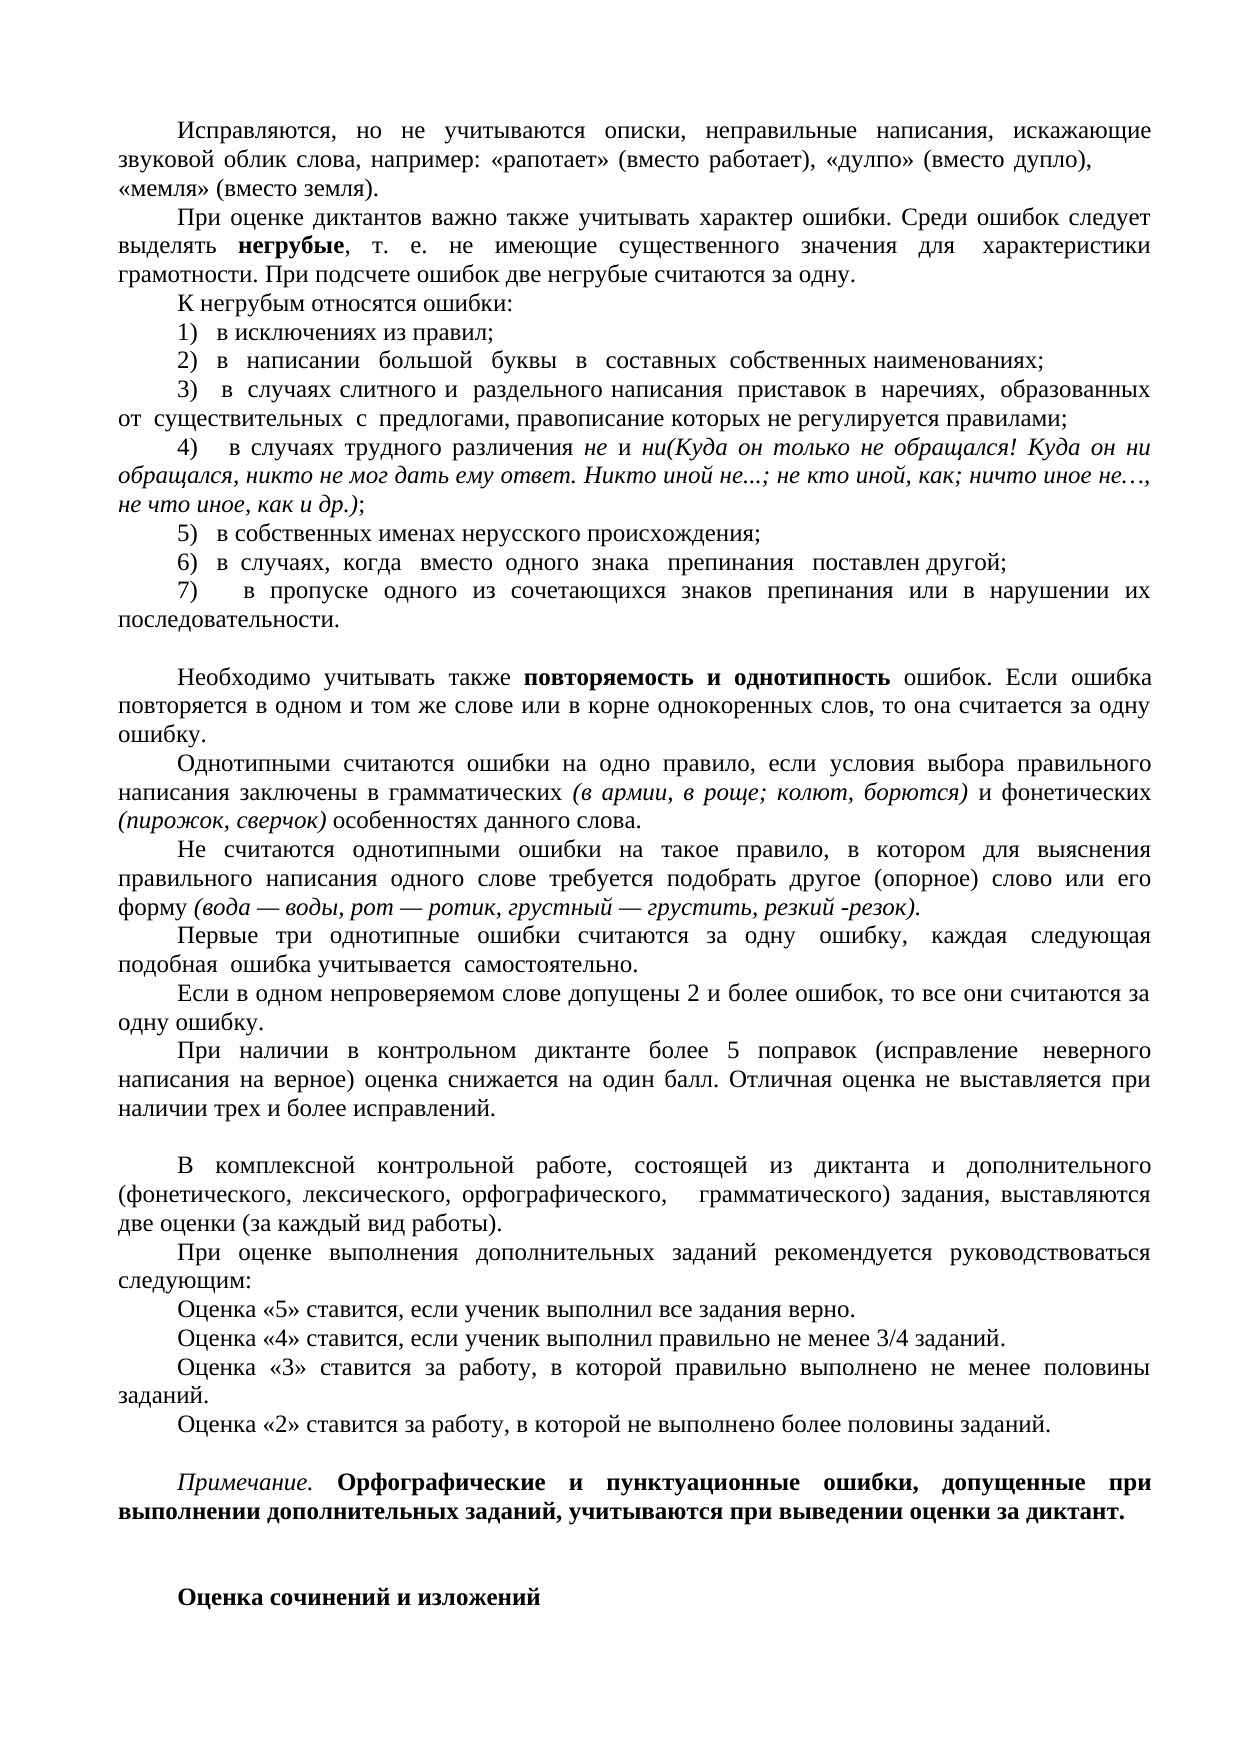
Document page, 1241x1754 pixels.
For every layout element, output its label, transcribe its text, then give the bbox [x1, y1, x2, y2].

text При оценке диктантов важно также учитывать характер ошибки. Среди ошибок следует выделять негрубые, т. е. не имеющие существенного значения для характеристики грамотности. При подсчете ошибок две негрубые считаются за одну. [118, 202, 1151, 288]
text К негрубым относятся ошибки: [177, 288, 1238, 317]
list в случаях, когда вместо одного знака препинания поставлен другой; [177, 547, 1238, 575]
list в пропуске одного из сочетающихся знаков препинания или в нарушении их последовательности. [118, 575, 1151, 633]
text Однотипными считаются ошибки на одно правило, если условия выбора правильного написания заключены в грамматических (в армии, в роще; колют, борются) и фонетических (пирожок, сверчок) особенностях данного слова. [118, 748, 1152, 834]
text Оценка «3» ставится за работу, в которой правильно выполнено не менее половины заданий. [118, 1352, 1151, 1409]
subtitle Примечание. Орфографические и пунктуационные ошибки, допущенные при выполнении дополнительных заданий, учитываются при выведении оценки за диктант. [118, 1467, 1151, 1524]
text Первые три однотипные ошибки считаются за одну ошибку, каждая следующая подобная ошибка учитывается самостоятельно. [118, 920, 1151, 978]
text При наличии в контрольном диктанте более 5 поправок (исправление неверного написания на верное) оценка снижается на один балл. Отличная оценка не выставляется при наличии трех и более исправлений. [118, 1035, 1152, 1122]
list в случаях слитного и раздельного написания приставок в наречиях, образованных от существительных с предлогами, правописание которых не регулируется правилами; [118, 374, 1151, 432]
list в исключениях из правил; [177, 317, 1238, 345]
text При оценке выполнения дополнительных заданий рекомендуется руководствоваться следующим: [118, 1237, 1151, 1294]
text Оценка «2» ставится за работу, в которой не выполнено более половины заданий. [177, 1409, 1238, 1438]
list в собственных именах нерусского происхождения; [177, 518, 1238, 547]
text Оценка «4» ставится, если ученик выполнил правильно не менее 3/4 заданий. [177, 1323, 1238, 1352]
text «мемля» (вместо земля). [118, 173, 1238, 201]
text В комплексной контрольной работе, состоящей из диктанта и дополнительного (фонетического, лексического, орфографического, грамматического) задания, выставляются две оценки (за каждый вид работы). [118, 1150, 1152, 1237]
text Если в одном непроверяемом слове допущены 2 и более ошибок, то все они считаются за одну ошибку. [118, 978, 1151, 1035]
text Необходимо учитывать также повторяемость и однотипность ошибок. Если ошибка повторяется в одном и том же слове или в корне однокоренных слов, то она считается за одну ошибку. [118, 662, 1152, 748]
text Исправляются, но не учитываются описки, неправильные написания, искажающие звуковой облик слова, например: «рапотает» (вместо работает), «дулпо» (вместо дупло), [118, 115, 1151, 173]
list в написании большой буквы в составных собственных наименованиях; [177, 345, 1238, 374]
text Не считаются однотипными ошибки на такое правило, в котором для выяснения правильного написания одного слове требуется подобрать другое (опорное) слово или его форму (вода — воды, рот — ротик, грустный — грустить, резкий -резок). [118, 834, 1151, 920]
list в случаях трудного различения не и ни(Куда он только не обращался! Куда он ни обращался, никто не мог дать ему ответ. Никто иной не...; не кто иной, как; ничто иное не…, не что иное, как и др.); [118, 432, 1152, 518]
text Оценка «5» ставится, если ученик выполнил все задания верно. [177, 1294, 1238, 1323]
text Оценка сочинений и изложений [177, 1582, 1238, 1610]
